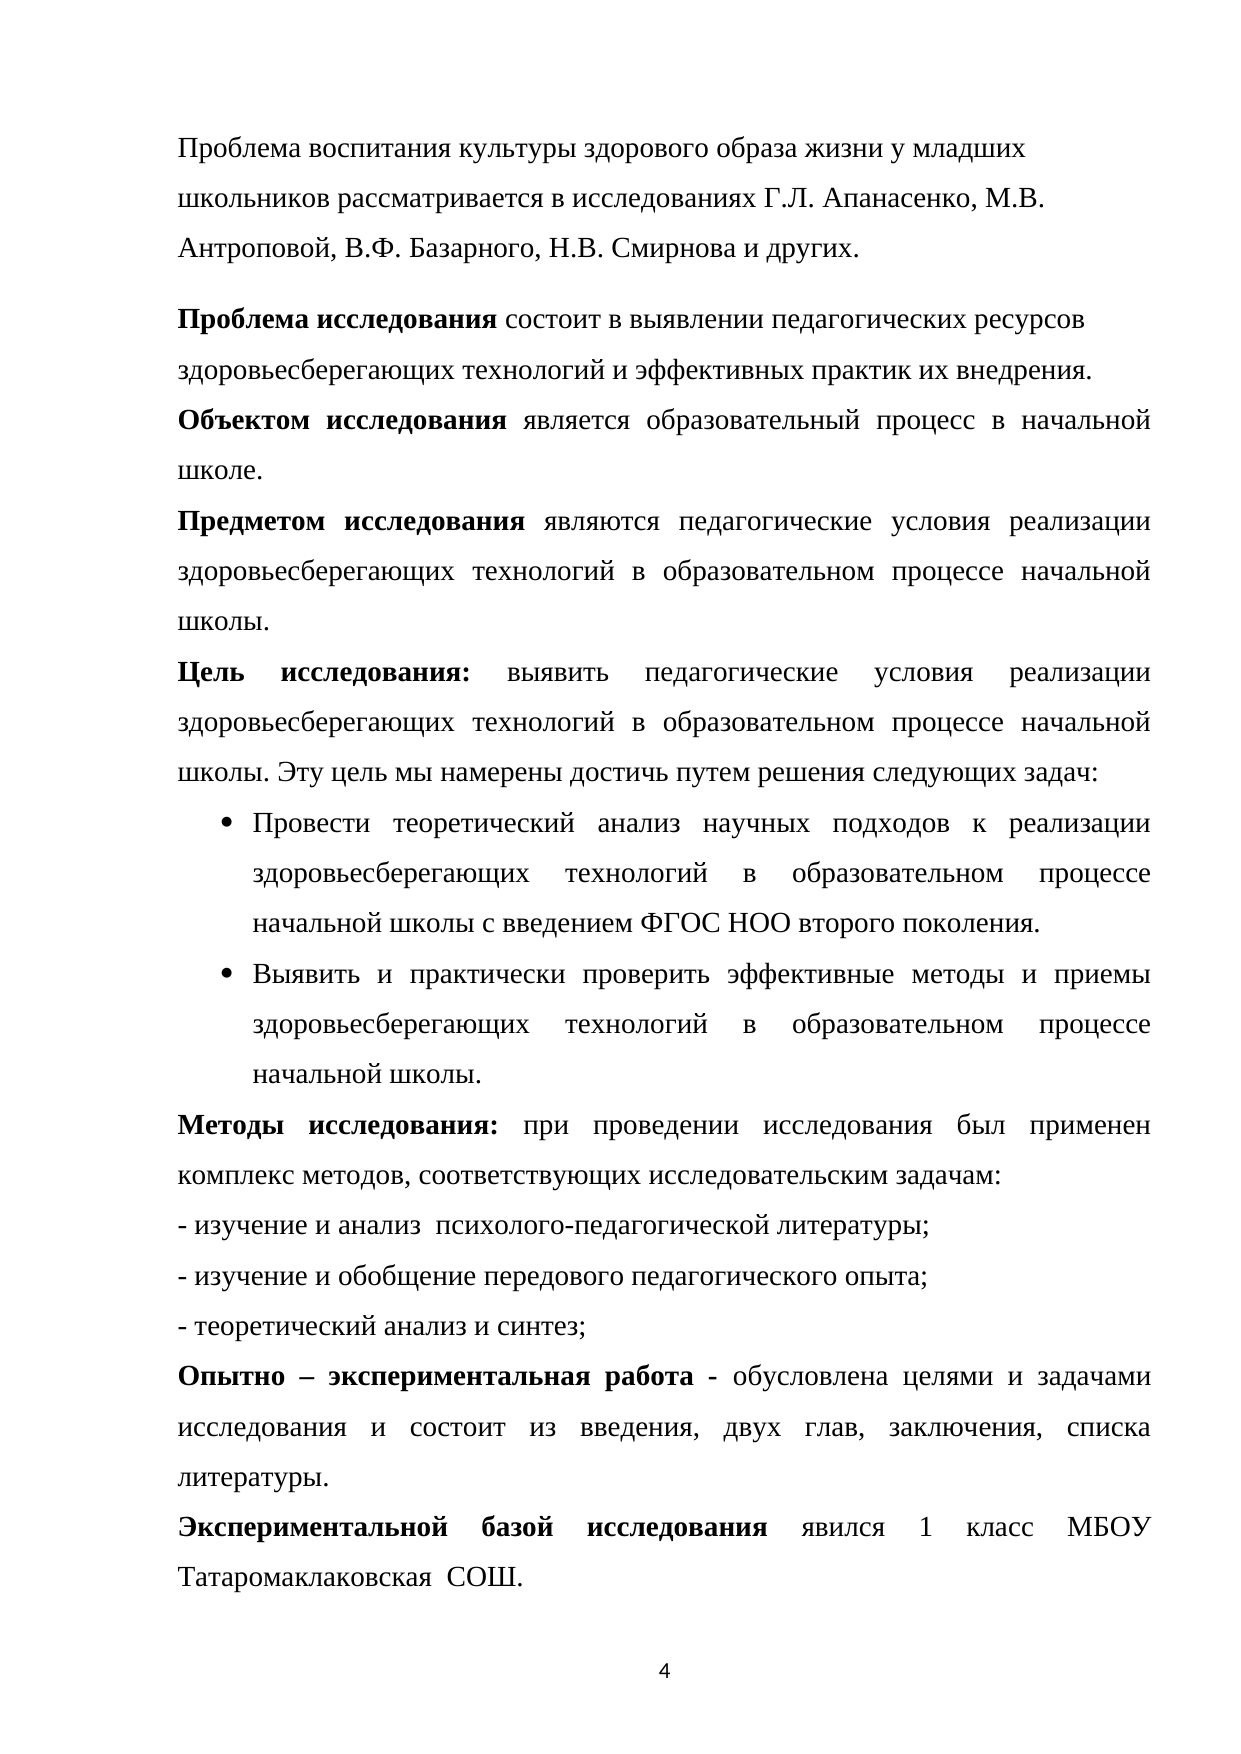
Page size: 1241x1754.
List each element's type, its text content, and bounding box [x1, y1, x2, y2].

text Проблема воспитания культуры здорового образа жизни у младших школьников рассматривается в исследованиях Г.Л. Апанасенко, М.В. Антроповой, В.Ф. Базарного, Н.В. Смирнова и других. [177, 130, 1152, 264]
text Предметом исследования являются педагогические условия реализации здоровьесберегающих технологий в образовательном процессе начальной школы. [177, 503, 1152, 637]
text - изучение и анализ психолого-педагогической литературы; [177, 1207, 1152, 1241]
list Выявить и практически проверить эффективные методы и приемы здоровьесберегающих технологий в образовательном процессе начальной школы. [222, 956, 1152, 1090]
text Опытно – экспериментальная работа - обусловлена целями и задачами исследования и состоит из введения, двух глав, заключения, списка литературы. [177, 1358, 1152, 1492]
text Проблема исследования состоит в выявлении педагогических ресурсов здоровьесберегающих технологий и эффективных практик их внедрения. [177, 302, 1152, 385]
text - теоретический анализ и синтез; [177, 1308, 1152, 1342]
text Цель исследования: выявить педагогические условия реализации здоровьесберегающих технологий в образовательном процессе начальной школы. Эту цель мы намерены достичь путем решения следующих задач: [177, 654, 1152, 788]
text Методы исследования: при проведении исследования был применен комплекс методов, соответствующих исследовательским задачам: [177, 1107, 1152, 1191]
text Объектом исследования является образовательный процесс в начальной школе. [177, 402, 1152, 486]
text - изучение и обобщение передового педагогического опыта; [177, 1258, 1152, 1291]
list Провести теоретический анализ научных подходов к реализации здоровьесберегающих технологий в образовательном процессе начальной школы с введением ФГОС НОО второго поколения. [222, 805, 1152, 939]
text Экспериментальной базой исследования явился 1 класс МБОУ Татаромаклаковская СОШ. [177, 1509, 1152, 1593]
